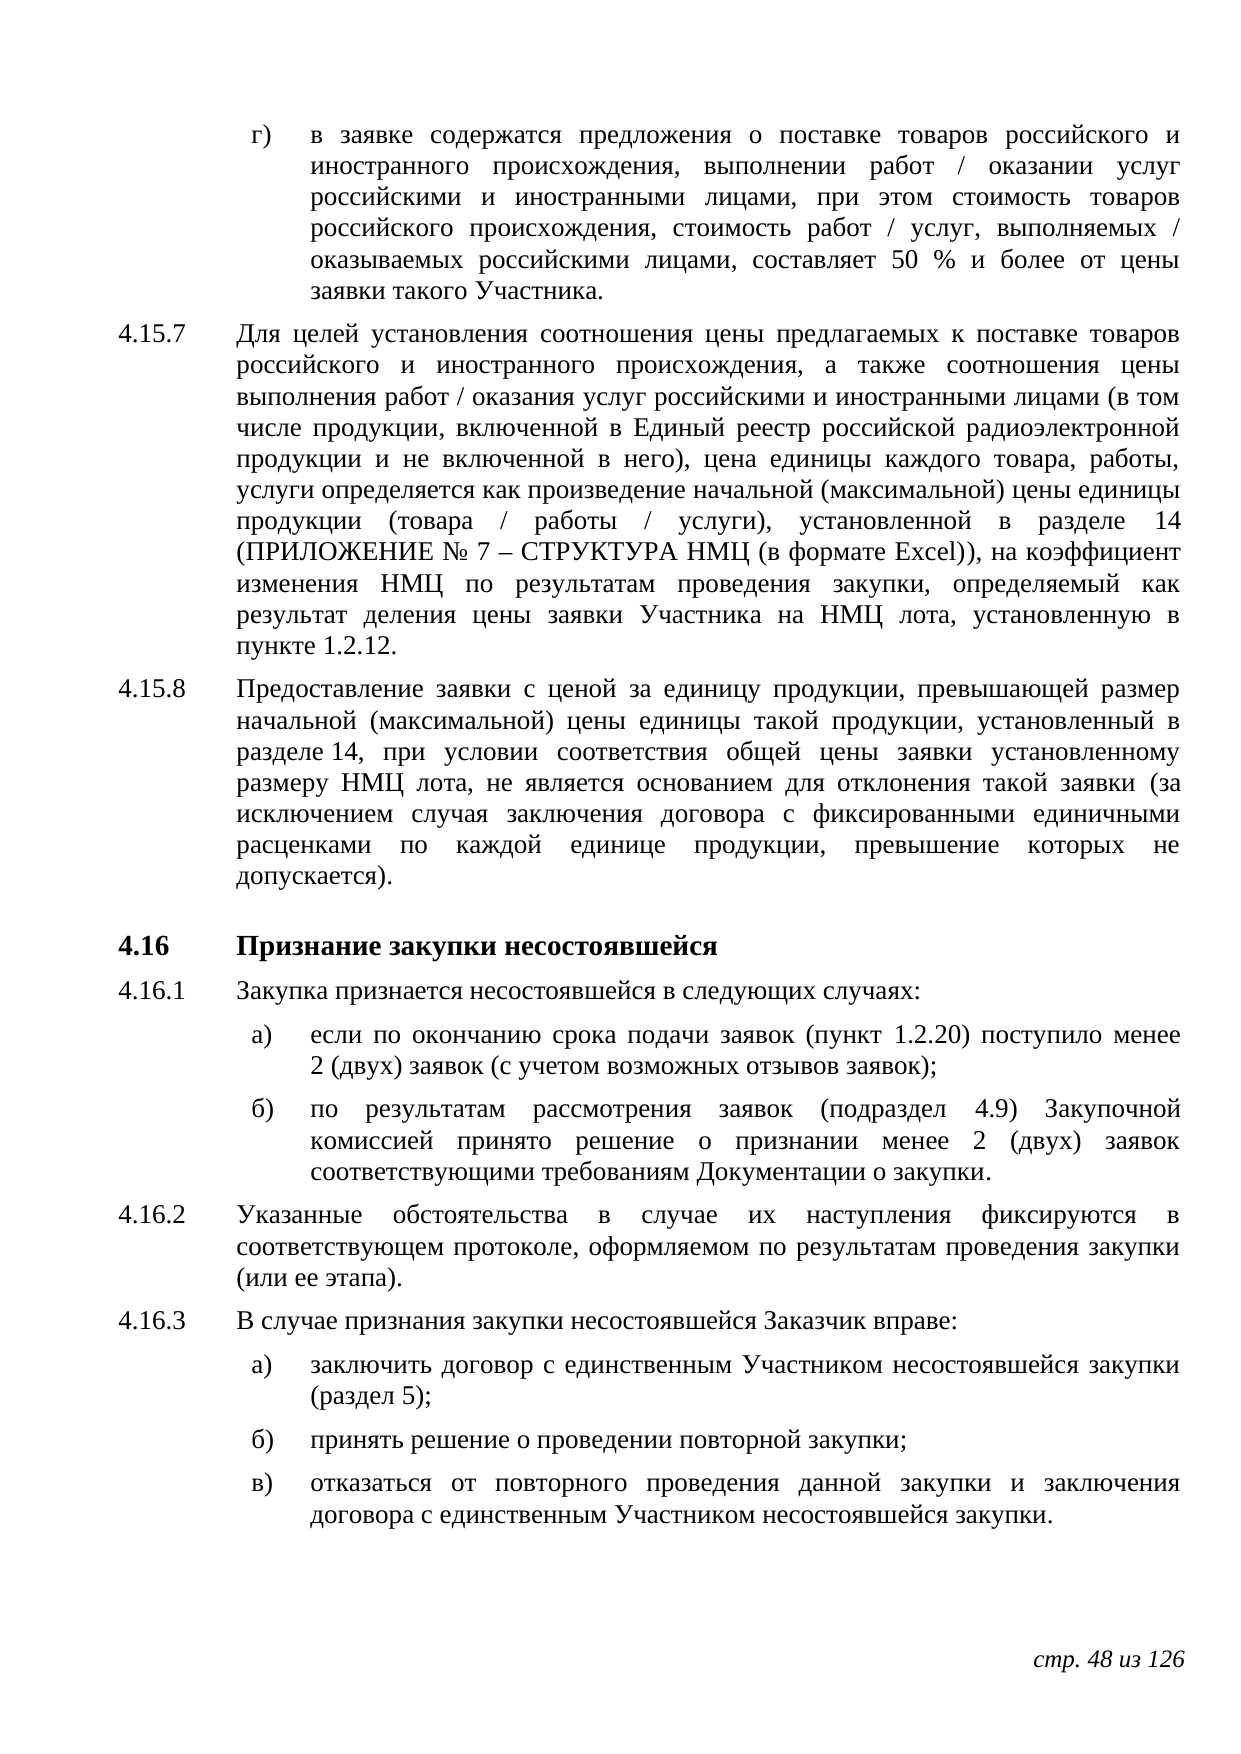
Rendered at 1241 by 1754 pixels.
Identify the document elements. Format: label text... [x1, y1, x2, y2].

text по результатам рассмотрения заявок (подраздел 4.9) Закупочной комиссией принято решение о признании менее 2 (двух) заявок соответствующими требованиям Документации о закупки. [251, 1093, 1181, 1186]
text Указанные обстоятельства в случае их наступления фиксируются в соответствующем протоколе, оформляемом по результатам проведения закупки (или ее этапа). [118, 1198, 1181, 1292]
text в заявке содержатся предложения о поставке товаров российского и иностранного происхождения, выполнении работ / оказании услуг российскими и иностранными лицами, при этом стоимость товаров российского происхождения, стоимость работ / услуг, выполняемых / оказываемых российскими лицами, составляет 50 % и более от цены заявки такого Участника. [251, 118, 1181, 305]
text В случае признания закупки несостоявшейся Заказчик вправе: [118, 1304, 1181, 1336]
text если по окончанию срока подачи заявок (пункт 1.2.20) поступило менее 2 (двух) заявок (с учетом возможных отзывов заявок); [251, 1018, 1181, 1080]
text Закупка признается несостоявшейся в следующих случаях: [118, 974, 1181, 1005]
text принять решение о проведении повторной закупки; [251, 1423, 1181, 1454]
text Для целей установления соотношения цены предлагаемых к поставке товаров российского и иностранного происхождения, а также соотношения цены выполнения работ / оказания услуг российскими и иностранными лицами (в том числе продукции, включенной в Единый реестр российской радиоэлектронной продукции и не включенной в него), цена единицы каждого товара, работы, услуги определяется как произведение начальной (максимальной) цены единицы продукции (товара / работы / услуги), установленной в разделе 14 (ПРИЛОЖЕНИЕ № 7 – СТРУКТУРА НМЦ (в формате Excel)), на коэффициент изменения НМЦ по результатам проведения закупки, определяемый как результат деления цены заявки Участника на НМЦ лота, установленную в пункте 1.2.12. [118, 317, 1181, 660]
text заключить договор с единственным Участником несостоявшейся закупки (раздел 5); [251, 1348, 1181, 1410]
text отказаться от повторного проведения данной закупки и заключения договора с единственным Участником несостоявшейся закупки. [251, 1467, 1181, 1529]
text Предоставление заявки с ценой за единицу продукции, превышающей размер начальной (максимальной) цены единицы такой продукции, установленный в разделе 14, при условии соответствия общей цены заявки установленному размеру НМЦ лота, не является основанием для отклонения такой заявки (за исключением случая заключения договора с фиксированными единичными расценками по каждой единице продукции, превышение которых не допускается). [118, 673, 1181, 891]
subtitle Признание закупки несостоявшейся [118, 928, 1181, 962]
